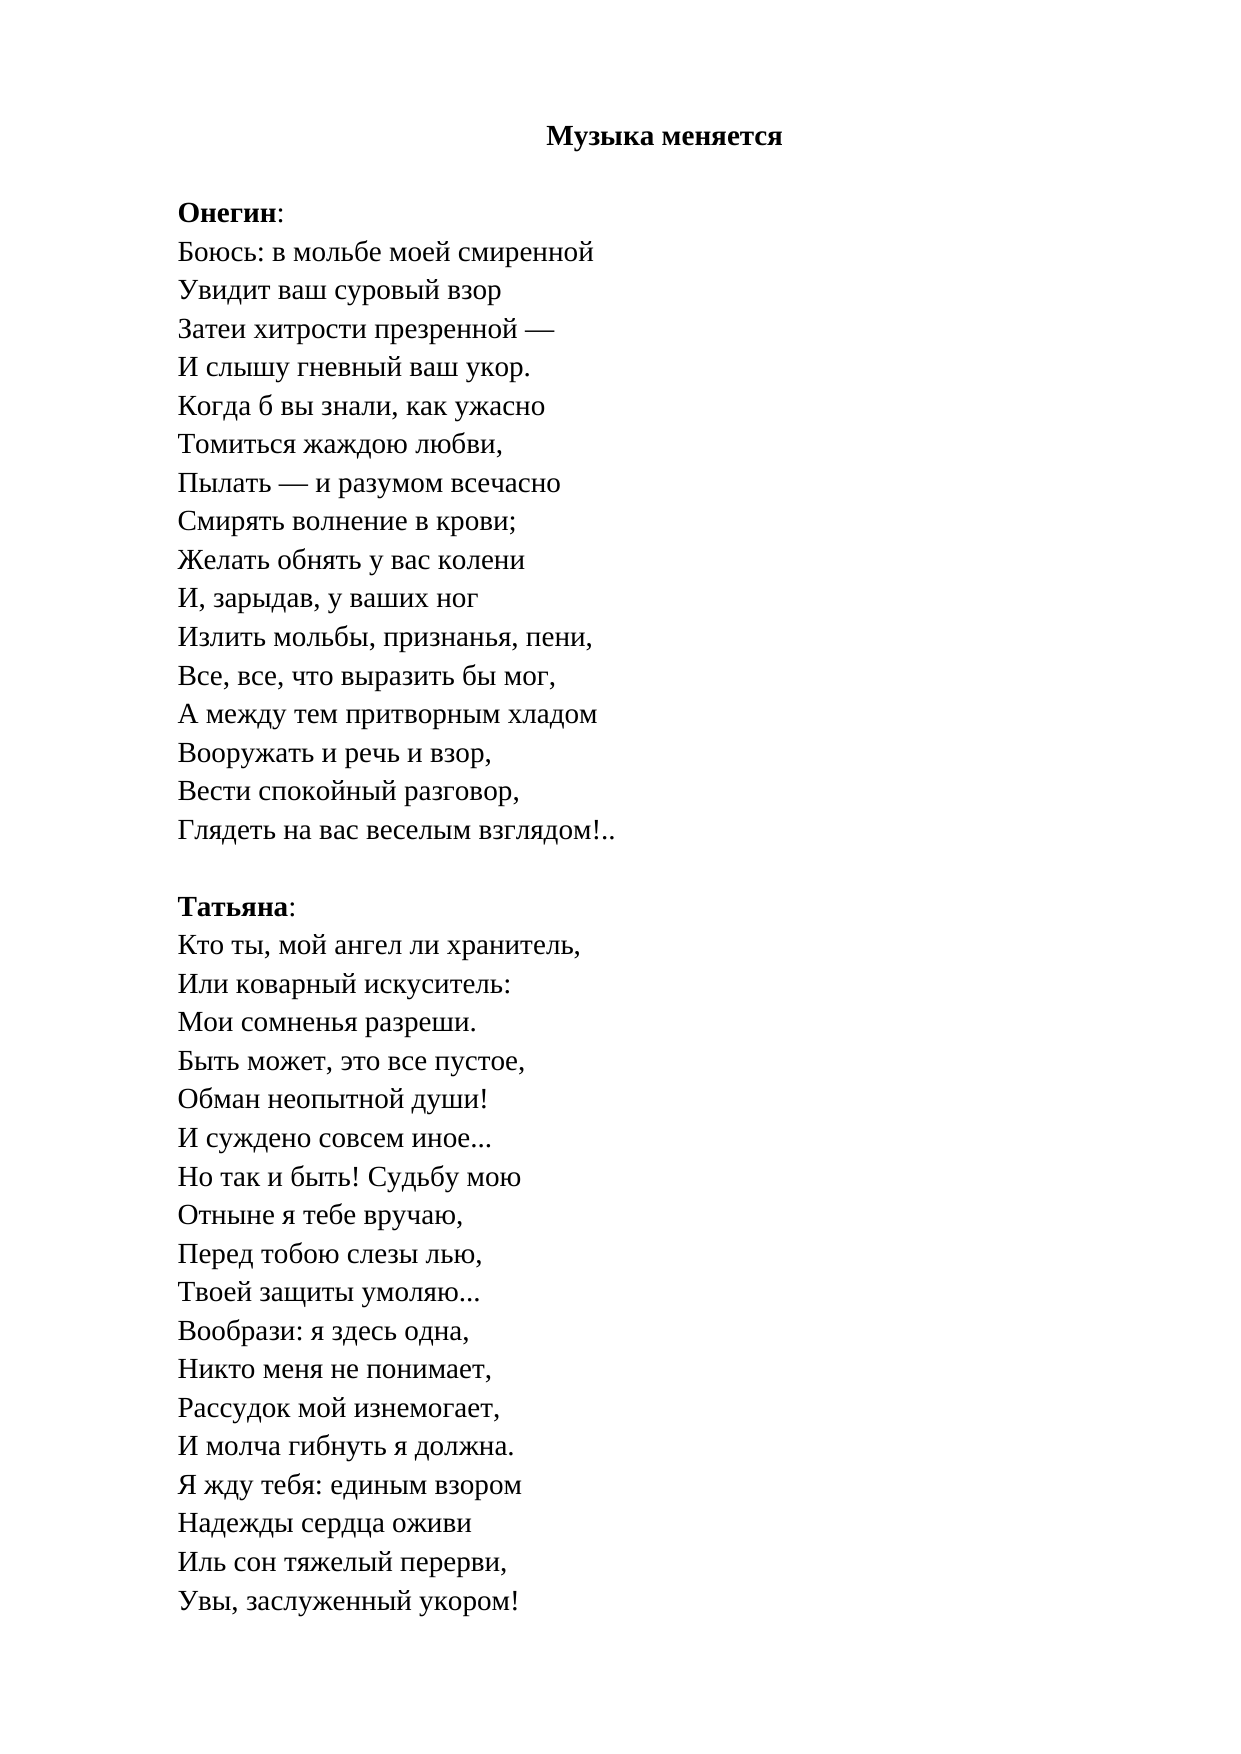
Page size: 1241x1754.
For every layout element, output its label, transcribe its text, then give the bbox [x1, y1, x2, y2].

text Боюсь: в мольбе моей смиренной Увидит ваш суровый взор Затеи хитрости презренной — И слышу гневный ваш укор. Когда б вы знали, как ужасно Томиться жаждою любви, Пылать — и разумом всечасно Смирять волнение в крови; Желать обнять у вас колени И, зарыдав, у ваших ног Излить мольбы, признанья, пени, Все, все, что выразить бы мог, А между тем притворным хладом Вооружать и речь и взор, Вести спокойный разговор, Глядеть на вас веселым взглядом!.. [177, 234, 1152, 845]
text Татьяна: [177, 889, 1152, 922]
text Кто ты, мой ангел ли хранитель, Или коварный искуситель: Мои сомненья разреши. [177, 927, 1152, 1038]
text Музыка меняется [177, 118, 1152, 152]
text Быть может, это все пустое, Обман неопытной души! И суждено совсем иное... Но так и быть! Судьбу мою Отныне я тебе вручаю, Перед тобою слезы лью, Твоей защиты умоляю... Вообрази: я здесь одна, Никто меня не понимает, Рассудок мой изнемогает, И молча гибнуть я должна. Я жду тебя: единым взором Надежды сердца оживи Иль сон тяжелый перерви, Увы, заслуженный укором! [177, 1043, 1152, 1616]
text Онегин: [177, 195, 1152, 229]
